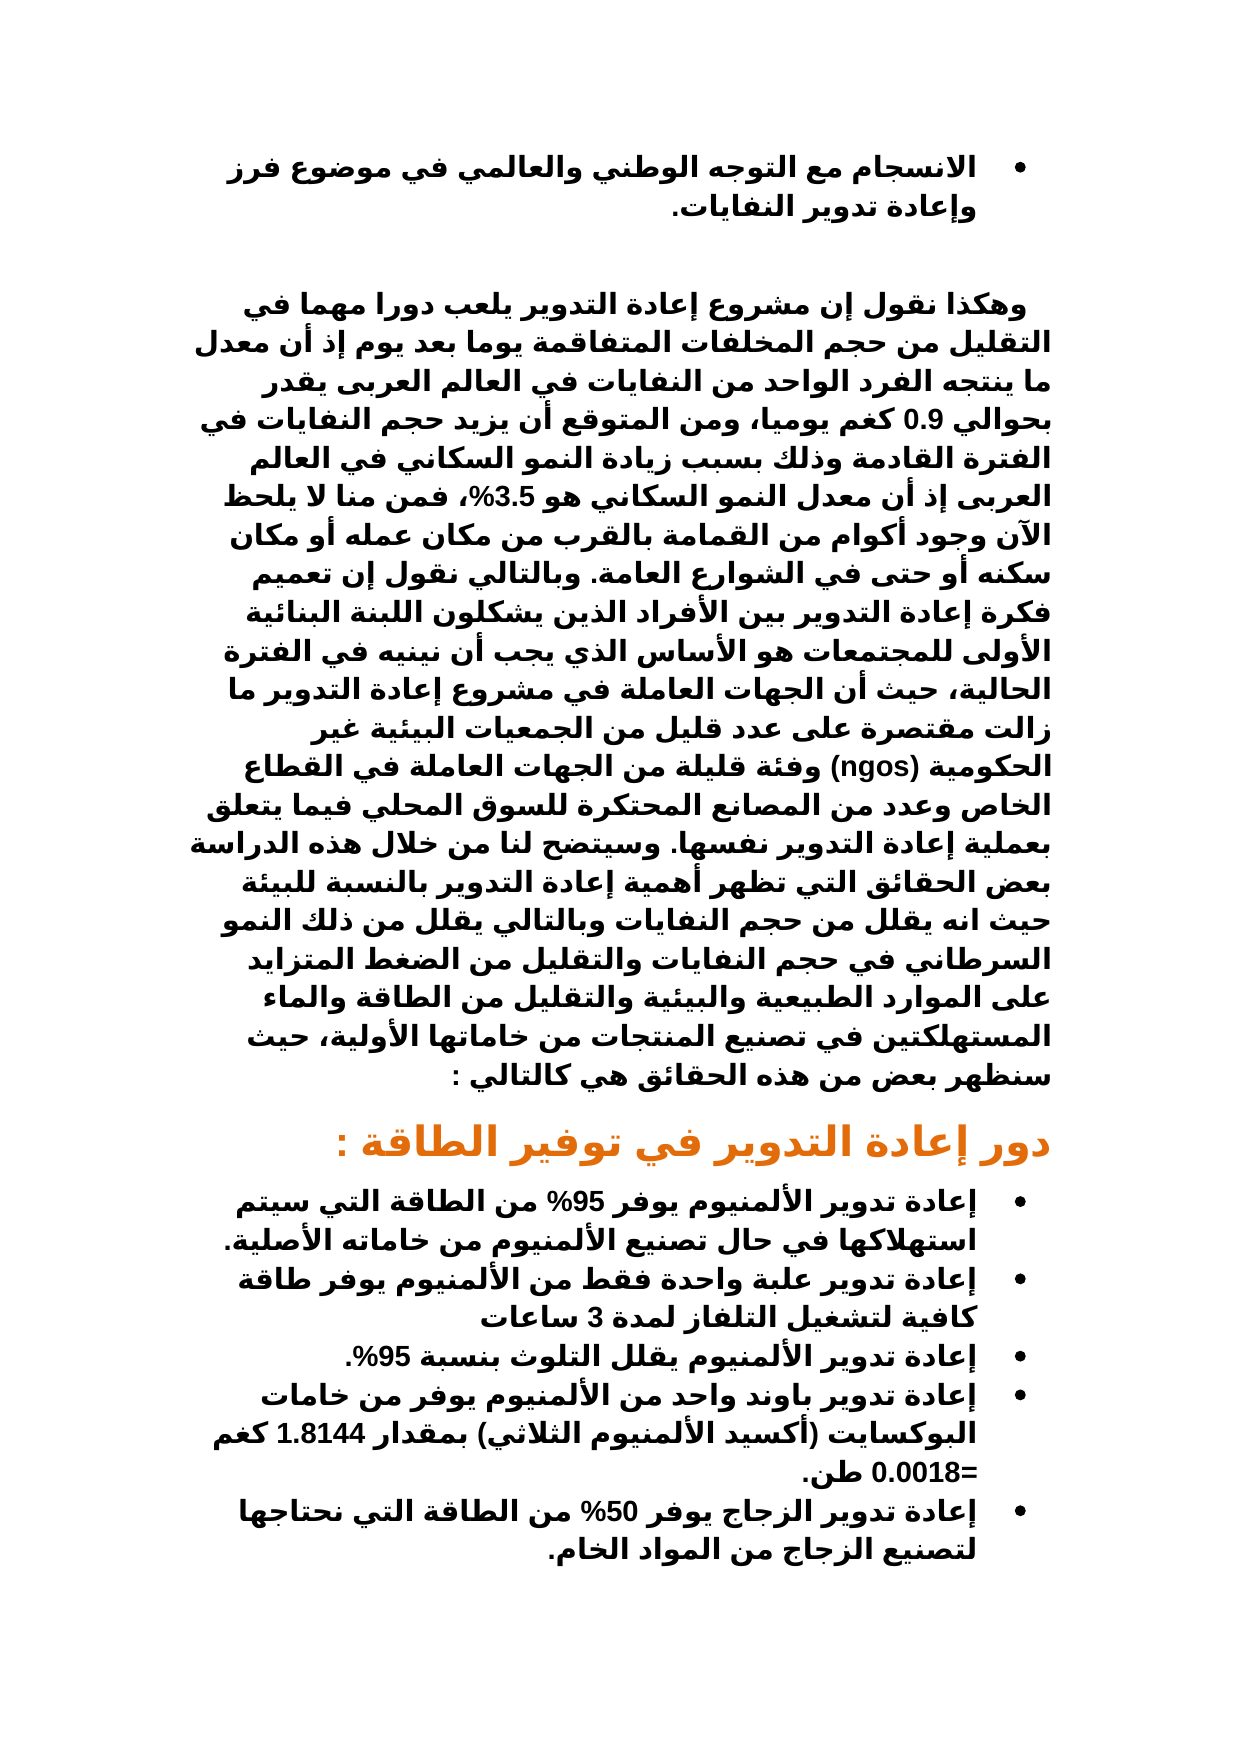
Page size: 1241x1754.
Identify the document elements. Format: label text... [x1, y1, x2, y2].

list إعادة تدوير علبة واحدة فقط من الألمنيوم يوفر طاقة كافية لتشغيل التلفاز لمدة 3 ساعات [187, 1262, 1015, 1334]
list إعادة تدوير باوند واحد من الألمنيوم يوفر من خامات البوكسايت (أكسيد الألمنيوم الثلاثي) بمقدار 1.8144 كغم =0.0018 طن. [187, 1378, 1015, 1489]
list الانسجام مع التوجه الوطني والعالمي في موضوع فرز وإعادة تدوير النفايات. [187, 150, 1015, 222]
list إعادة تدوير الألمنيوم يقلل التلوث بنسبة 95%. [187, 1339, 1015, 1373]
list إعادة تدوير الألمنيوم يوفر 95% من الطاقة التي سيتم استهلاكها في حال تصنيع الألمنيوم من خاماته الأصلية. [187, 1184, 1015, 1257]
text وهكذا نقول إن مشروع إعادة التدوير يلعب دورا مهما في التقليل من حجم المخلفات المتفاقمة يوما بعد يوم إذ أن معدل ما ينتجه الفرد الواحد من النفايات في العالم العربى يقدر بحوالي 0.9 كغم يوميا، ومن المتوقع أن يزيد حجم النفايات في الفترة القادمة وذلك بسبب زيادة النمو السكاني في العالم العربى إذ أن معدل النمو السكاني هو 3.5%، فمن منا لا يلحظ الآن وجود أكوام من القمامة بالقرب من مكان عمله أو مكان سكنه أو حتى في الشوارع العامة. وبالتالي نقول إن تعميم فكرة إعادة التدوير بين الأفراد الذين يشكلون اللبنة البنائية الأولى للمجتمعات هو الأساس الذي يجب أن نينيه في الفترة الحالية، حيث أن الجهات العاملة في مشروع إعادة التدوير ما زالت مقتصرة على عدد قليل من الجمعيات البيئية غير الحكومية (ngos) وفئة قليلة من الجهات العاملة في القطاع الخاص وعدد من المصانع المحتكرة للسوق المحلي فيما يتعلق بعملية إعادة التدوير نفسها. وسيتضح لنا من خلال هذه الدراسة بعض الحقائق التي تظهر أهمية إعادة التدوير بالنسبة للبيئة حيث انه يقلل من حجم النفايات وبالتالي يقلل من ذلك النمو السرطاني في حجم النفايات والتقليل من الضغط المتزايد على الموارد الطبيعية والبيئية والتقليل من الطاقة والماء المستهلكتين في تصنيع المنتجات من خاماتها الأولية، حيث سنظهر بعض من هذه الحقائق هي كالتالي : [187, 248, 1053, 1091]
list إعادة تدوير الزجاج يوفر 50% من الطاقة التي نحتاجها لتصنيع الزجاج من المواد الخام. [187, 1494, 1015, 1566]
text دور إعادة التدوير في توفير الطاقة : [187, 1117, 1053, 1165]
